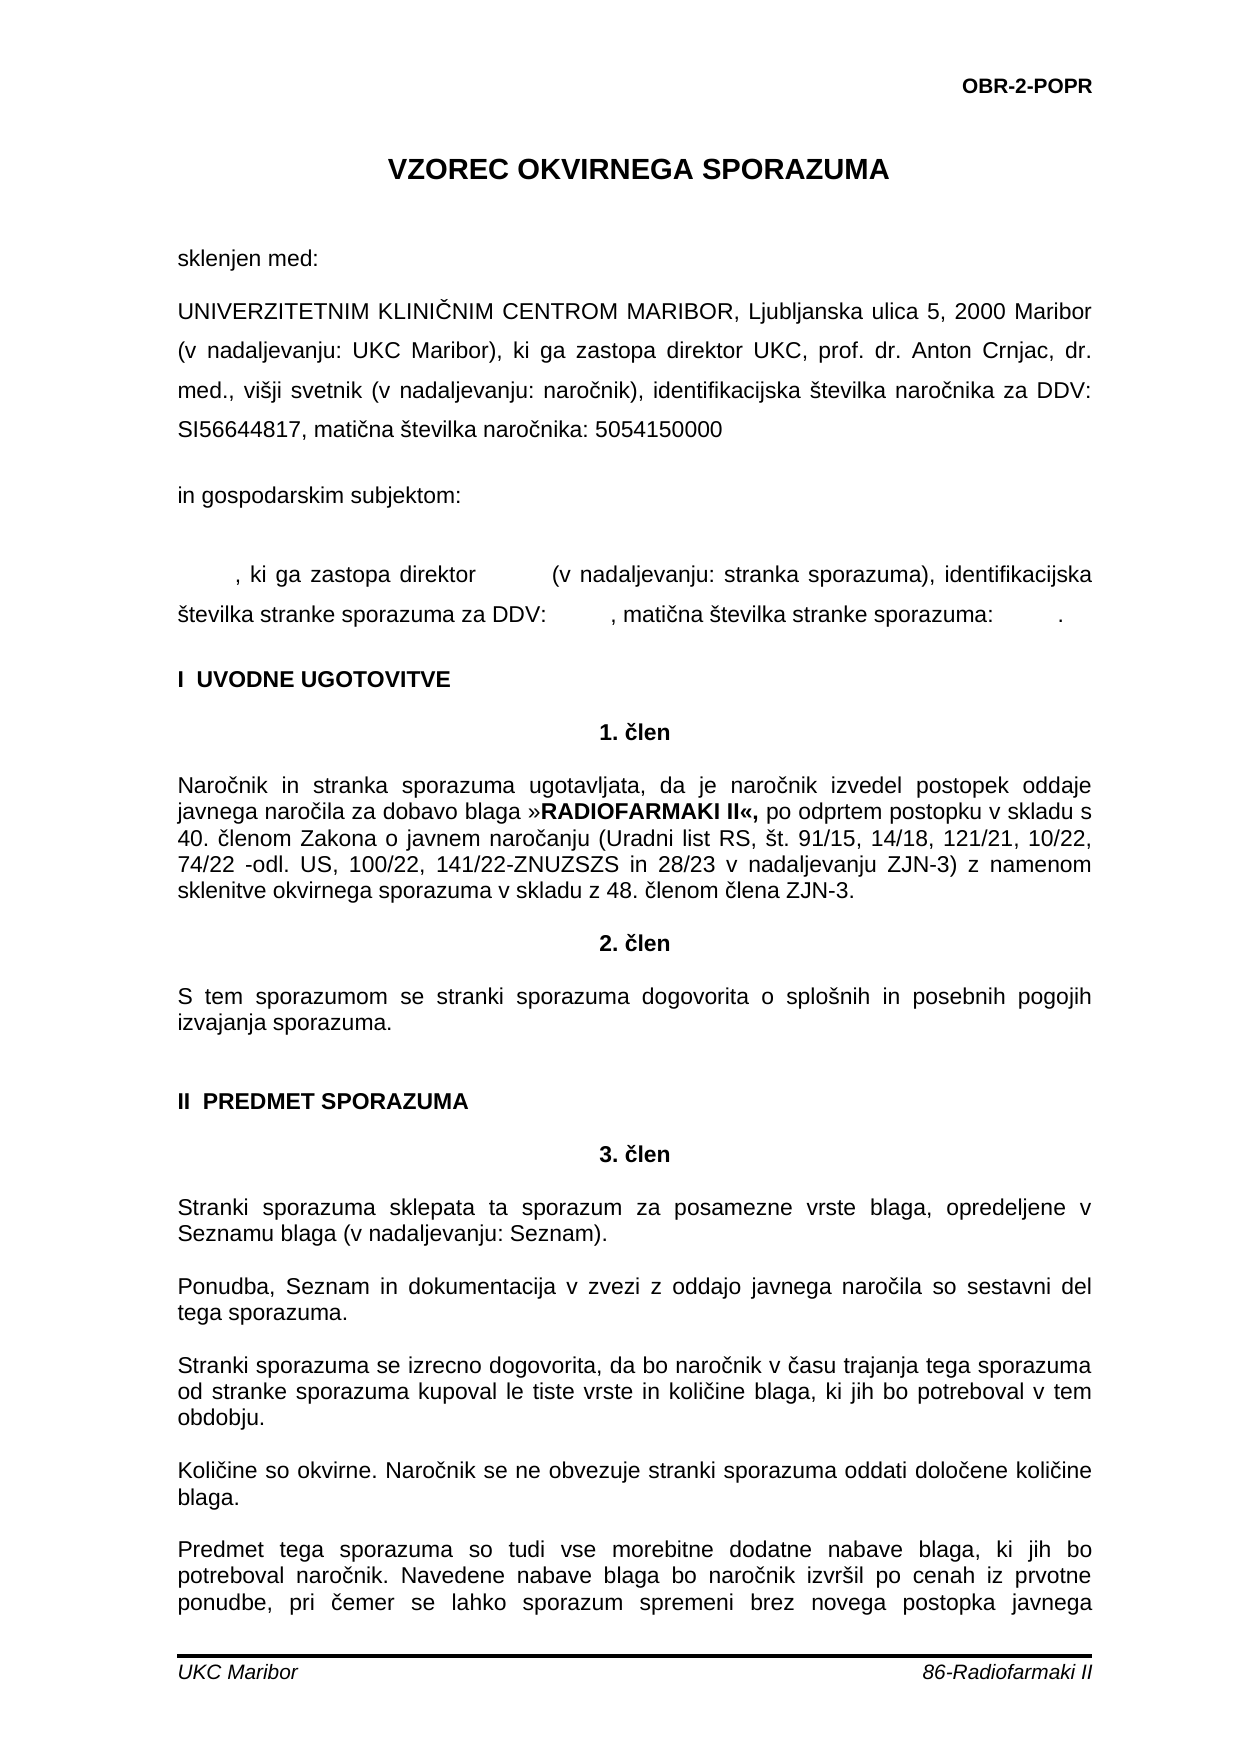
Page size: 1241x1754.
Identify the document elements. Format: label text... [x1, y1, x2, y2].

text , ki ga zastopa direktor (v nadaljevanju: stranka sporazuma), identifikacijska številka stranke sporazuma za DDV: , matična številka stranke sporazuma: . [177, 561, 1092, 627]
text II PREDMET SPORAZUMA [177, 1088, 1092, 1114]
text sklenjen med: [177, 245, 1092, 271]
text Stranki sporazuma se izrecno dogovorita, da bo naročnik v času trajanja tega sporazuma od stranke sporazuma kupoval le tiste vrste in količine blaga, ki jih bo potreboval v tem obdobju. [177, 1352, 1092, 1431]
text Količine so okvirne. Naročnik se ne obvezuje stranki sporazuma oddati določene količine blaga. [177, 1457, 1092, 1510]
text S tem sporazumom se stranki sporazuma dogovorita o splošnih in posebnih pogojih izvajanja sporazuma. [177, 983, 1092, 1035]
text Naročnik in stranka sporazuma ugotavljata, da je naročnik izvedel postopek oddaje javnega naročila za dobavo blaga »RADIOFARMAKI II«, po odprtem postopku v skladu s 40. členom Zakona o javnem naročanju (Uradni list RS, št. 91/15, 14/18, 121/21, 10/22, 74/22 -odl. US, 100/22, 141/22-ZNUZSZS in 28/23 v nadaljevanju ZJN-3) z namenom sklenitve okvirnega sporazuma v skladu z 48. členom člena ZJN-3. [177, 772, 1092, 904]
text UNIVERZITETNIM KLINIČNIM CENTROM MARIBOR, Ljubljanska ulica 5, 2000 Maribor (v nadaljevanju: UKC Maribor), ki ga zastopa direktor UKC, prof. dr. Anton Crnjac, dr. med., višji svetnik (v nadaljevanju: naročnik), identifikacijska številka naročnika za DDV: SI56644817, matična številka naročnika: 5054150000 [177, 298, 1092, 443]
text VZOREC OKVIRNEGA SPORAZUMA [177, 152, 1092, 185]
text 2. člen [177, 930, 1092, 956]
text Ponudba, Seznam in dokumentacija v zvezi z oddajo javnega naročila so sestavni del tega sporazuma. [177, 1273, 1092, 1325]
text Stranki sporazuma sklepata ta sporazum za posamezne vrste blaga, opredeljene v Seznamu blaga (v nadaljevanju: Seznam). [177, 1193, 1092, 1246]
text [177, 1536, 1092, 1615]
text 3. člen [177, 1141, 1092, 1167]
text 1. člen [177, 719, 1092, 746]
text in gospodarskim subjektom: [177, 482, 1092, 508]
text I UVODNE UGOTOVITVE [177, 666, 1092, 693]
